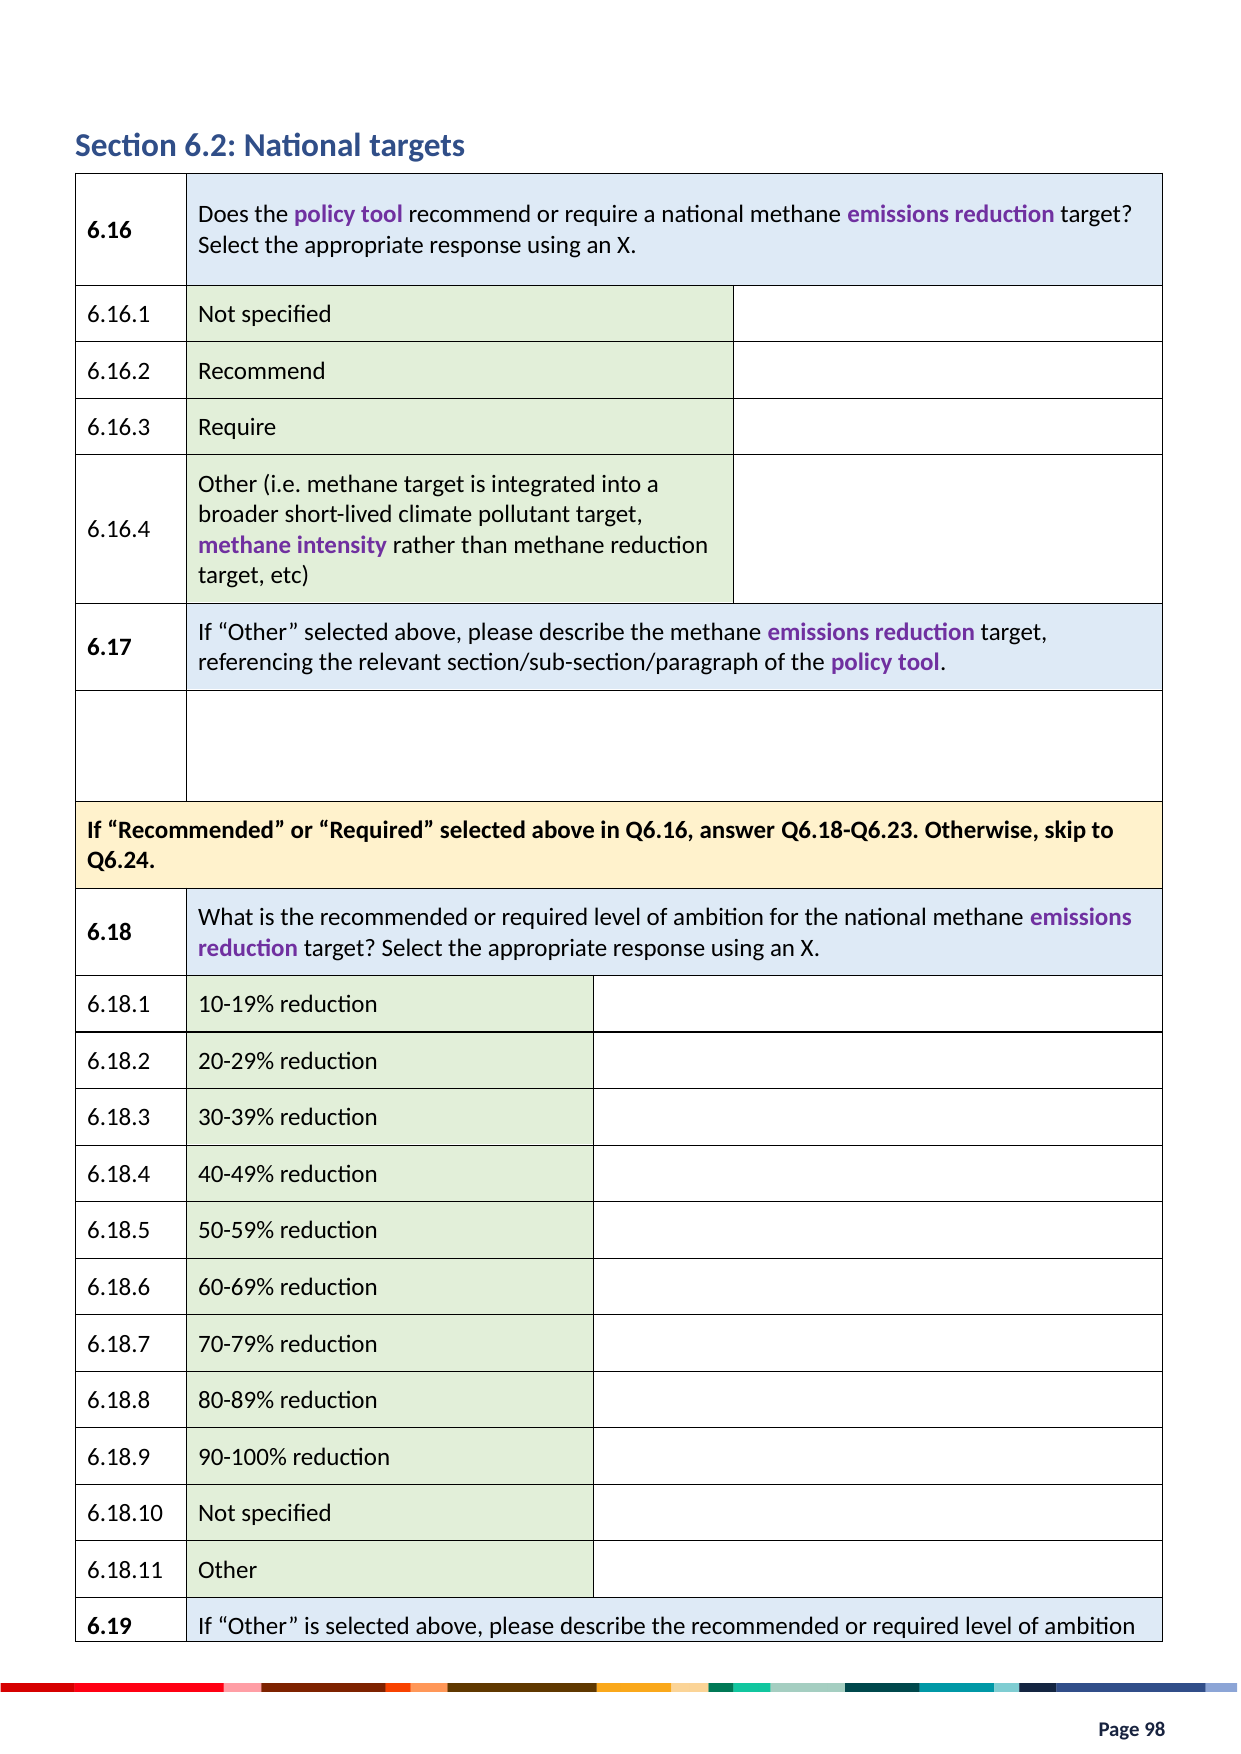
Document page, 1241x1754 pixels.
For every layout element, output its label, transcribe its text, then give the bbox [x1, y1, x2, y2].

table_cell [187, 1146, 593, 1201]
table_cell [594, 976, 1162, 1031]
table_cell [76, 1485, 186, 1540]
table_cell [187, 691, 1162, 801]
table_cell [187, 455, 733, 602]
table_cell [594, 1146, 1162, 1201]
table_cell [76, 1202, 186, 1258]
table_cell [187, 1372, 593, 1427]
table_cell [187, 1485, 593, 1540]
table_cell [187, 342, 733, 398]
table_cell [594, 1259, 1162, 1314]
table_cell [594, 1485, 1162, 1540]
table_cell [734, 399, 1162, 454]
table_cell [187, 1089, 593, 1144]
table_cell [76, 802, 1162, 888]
subtitle Section 6.2: National targets [75, 123, 1165, 164]
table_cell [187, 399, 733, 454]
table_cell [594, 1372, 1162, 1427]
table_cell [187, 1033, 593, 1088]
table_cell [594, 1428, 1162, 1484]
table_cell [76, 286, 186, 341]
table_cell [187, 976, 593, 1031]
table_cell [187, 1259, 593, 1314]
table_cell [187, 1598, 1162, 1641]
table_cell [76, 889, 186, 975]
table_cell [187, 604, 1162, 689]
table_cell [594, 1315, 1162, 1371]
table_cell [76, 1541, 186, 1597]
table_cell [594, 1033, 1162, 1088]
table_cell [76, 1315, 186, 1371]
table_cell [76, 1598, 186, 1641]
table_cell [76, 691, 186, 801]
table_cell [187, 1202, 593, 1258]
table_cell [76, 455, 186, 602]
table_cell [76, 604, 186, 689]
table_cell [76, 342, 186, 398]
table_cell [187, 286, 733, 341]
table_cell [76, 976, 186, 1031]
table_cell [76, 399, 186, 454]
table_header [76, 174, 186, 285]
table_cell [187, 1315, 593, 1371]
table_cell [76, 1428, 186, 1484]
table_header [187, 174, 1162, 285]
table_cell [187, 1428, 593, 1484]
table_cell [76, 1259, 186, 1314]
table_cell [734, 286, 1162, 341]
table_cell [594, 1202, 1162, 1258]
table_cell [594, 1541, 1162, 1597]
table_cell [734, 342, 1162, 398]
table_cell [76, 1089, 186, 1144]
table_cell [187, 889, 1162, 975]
picture [0, 1683, 1236, 1692]
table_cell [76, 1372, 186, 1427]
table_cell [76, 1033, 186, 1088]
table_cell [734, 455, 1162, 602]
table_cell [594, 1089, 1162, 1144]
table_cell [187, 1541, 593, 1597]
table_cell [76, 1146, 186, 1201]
